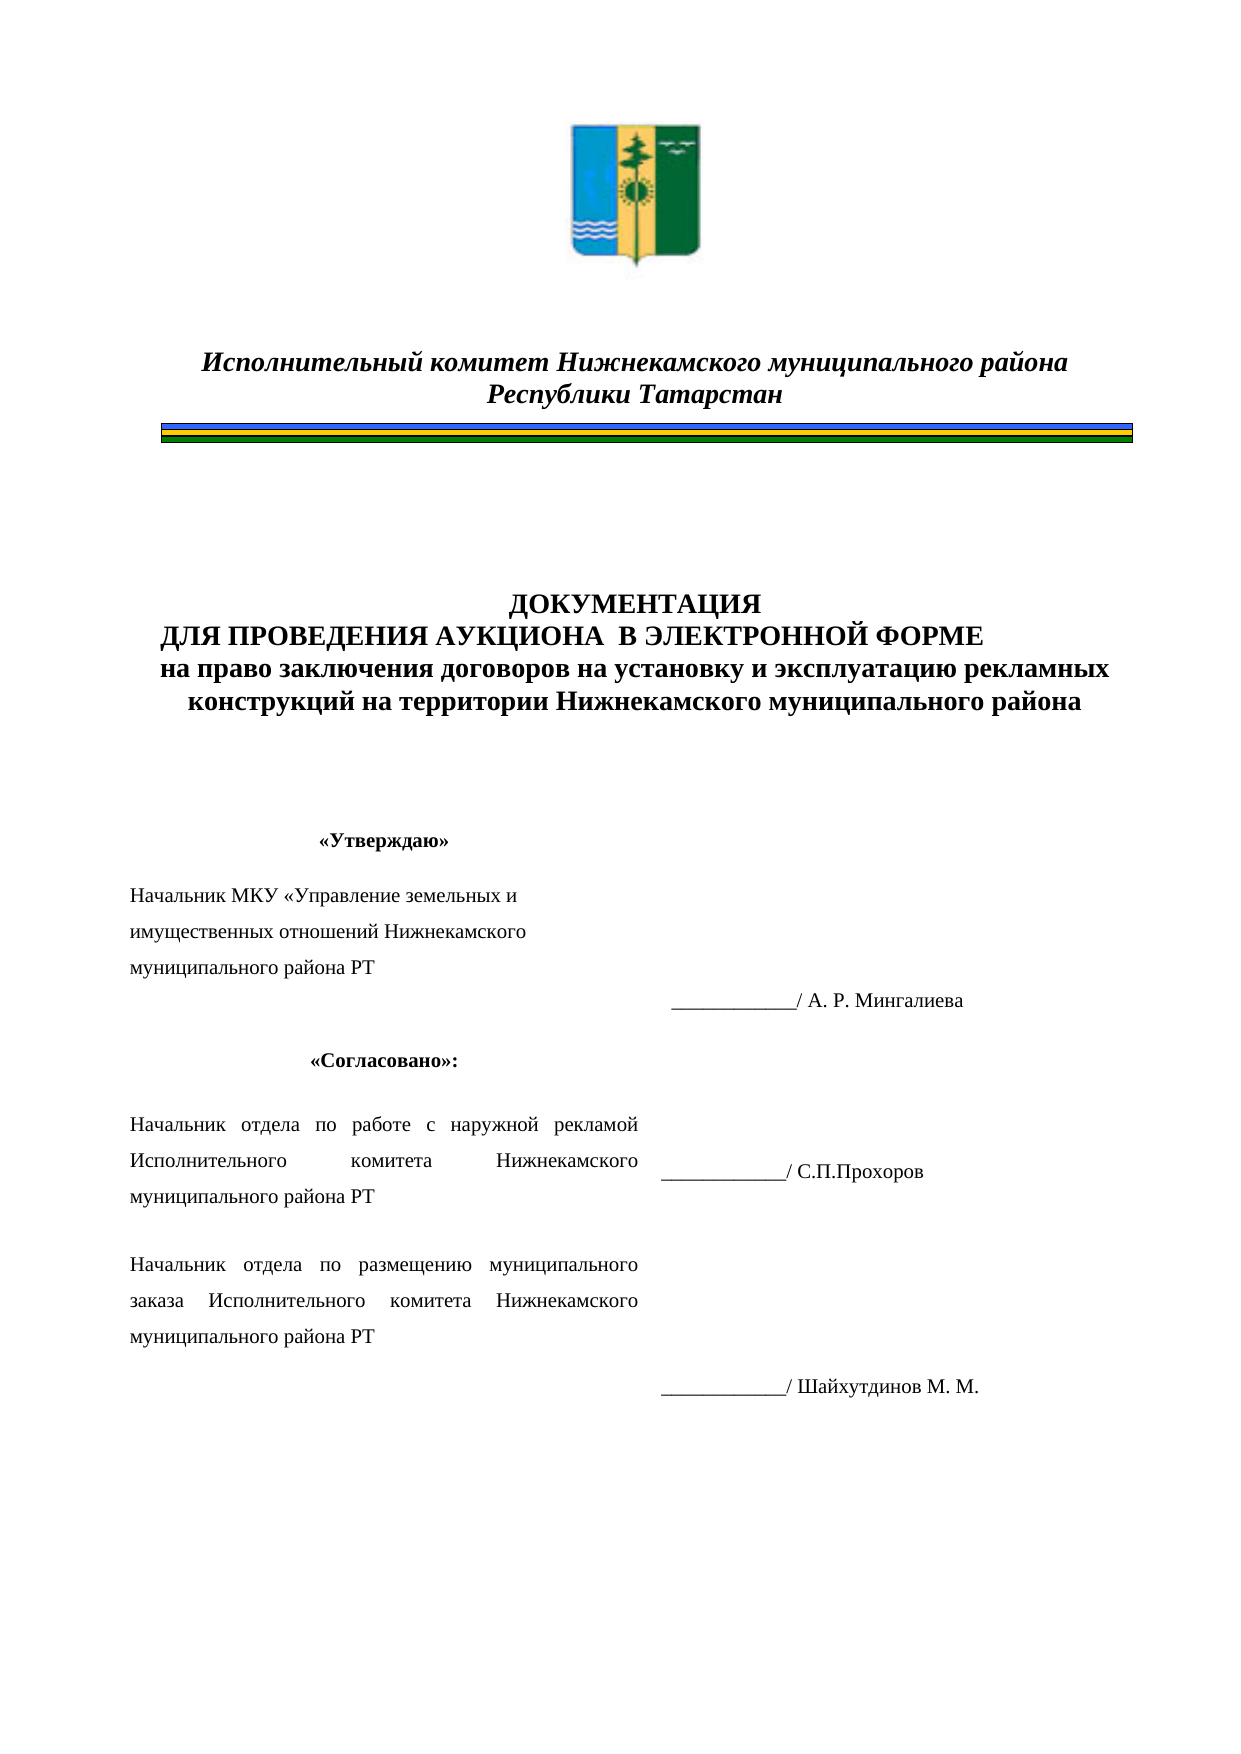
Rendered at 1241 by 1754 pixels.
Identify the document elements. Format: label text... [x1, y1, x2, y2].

text ДОКУМЕНТАЦИЯ [118, 587, 1152, 619]
table_cell Начальник отдела по размещению муниципального заказа Исполнительного комитета Нижнекамского муниципального района РТ [118, 1225, 650, 1429]
table_header ____________/ А. Р. Мингалиева [650, 828, 1167, 1048]
text Республики Татарстан [118, 377, 1152, 410]
table_header «Утверждаю» Начальник МКУ «Управление земельных и имущественных отношений Нижнекамского муниципального района РТ [118, 828, 650, 1048]
picture [564, 121, 705, 290]
text на право заключения договоров на установку и эксплуатацию рекламных конструкций на территории Нижнекамского муниципального района [118, 651, 1152, 716]
table_cell «Согласовано»: Начальник отдела по работе с наружной рекламой Исполнительного комитета Нижнекамского муниципального района РТ [118, 1048, 650, 1225]
text Исполнительный комитет Нижнекамского муниципального района [118, 345, 1152, 377]
table_cell ____________/ С.П.Прохоров [650, 1048, 1167, 1225]
text ДЛЯ ПРОВЕДЕНИЯ АУКЦИОНА В ЭЛЕКТРОННОЙ ФОРМЕ [118, 619, 1152, 651]
table_cell ____________/ Шайхутдинов М. М. [650, 1225, 1167, 1429]
